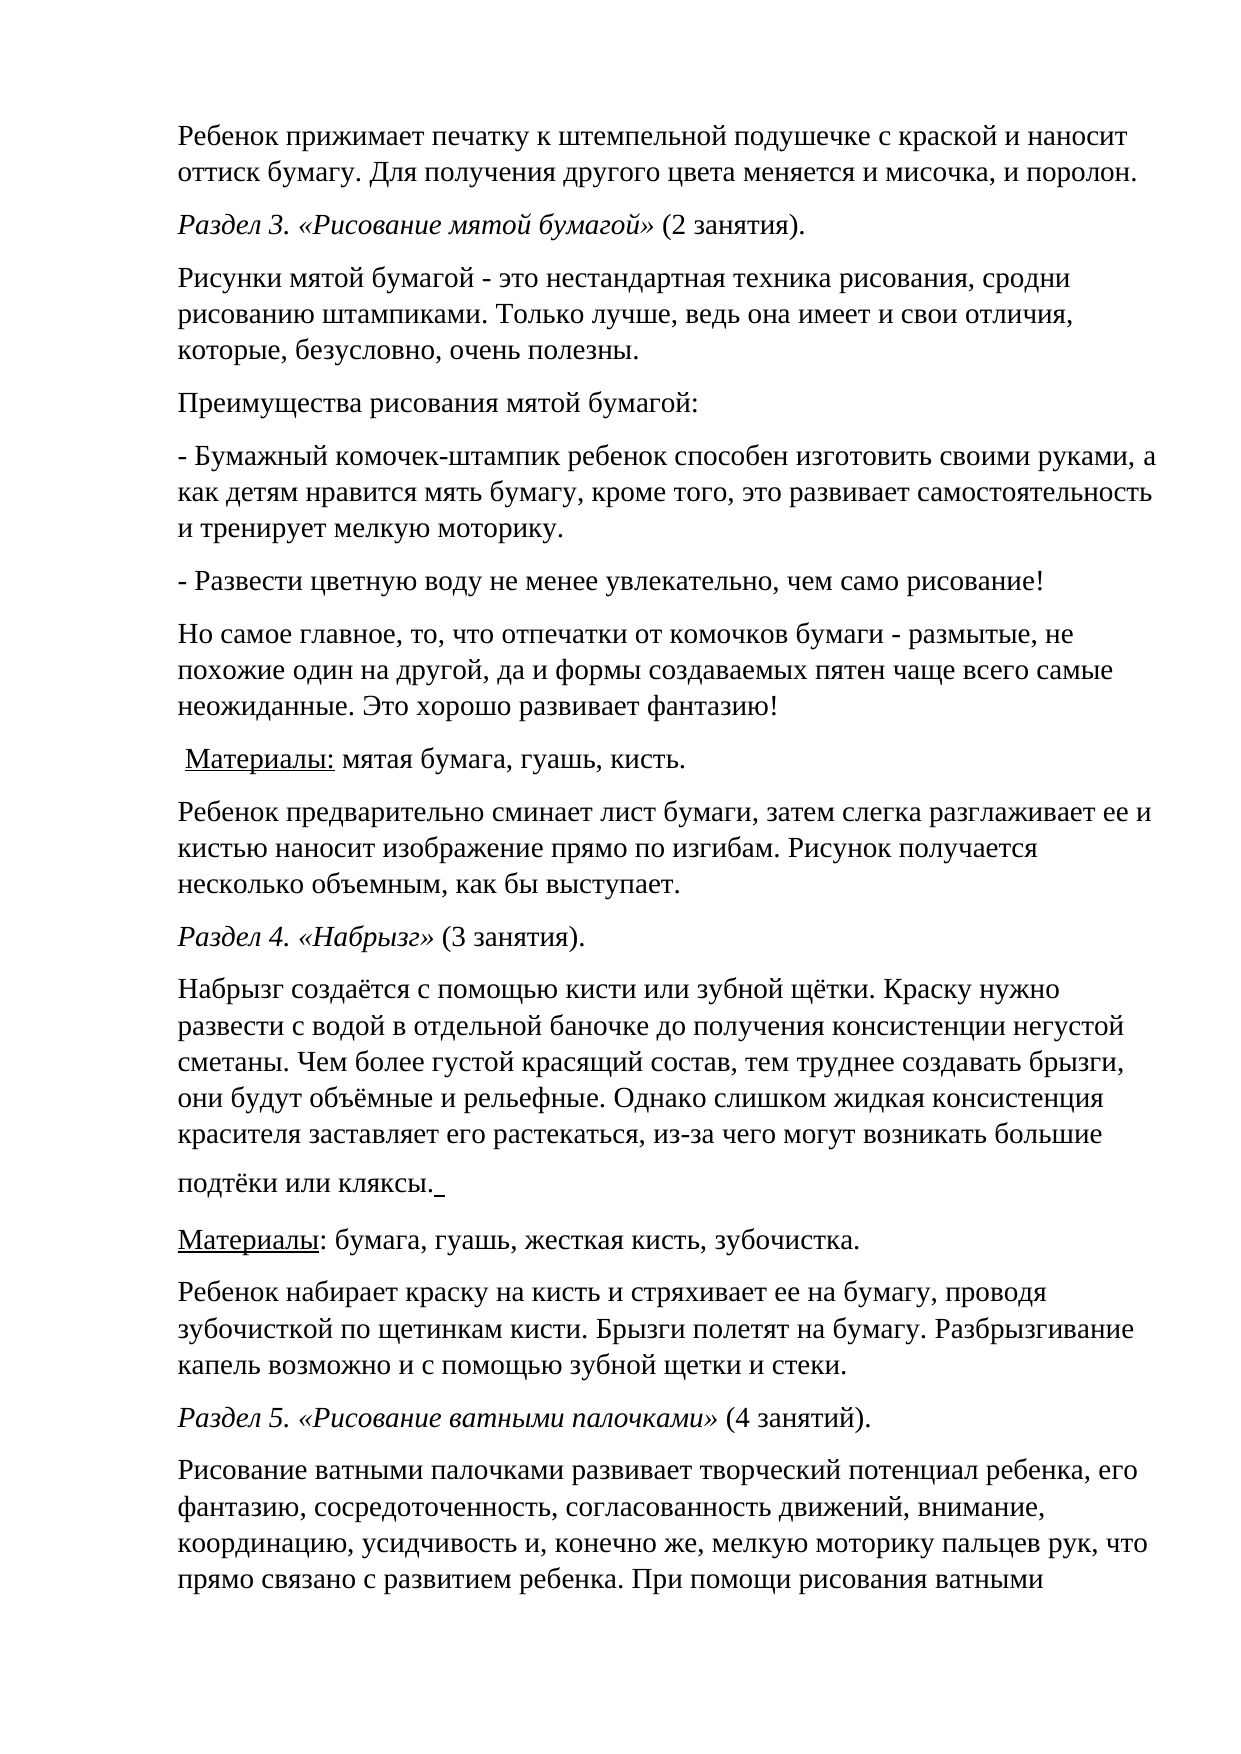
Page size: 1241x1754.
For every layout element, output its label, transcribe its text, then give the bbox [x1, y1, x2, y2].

text Ребенок предварительно сминает лист бумаги, затем слегка разглаживает ее и кистью наносит изображение прямо по изгибам. Рисунок получается несколько объемным, как бы выступает. [177, 794, 1167, 899]
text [177, 1452, 1167, 1594]
text - Бумажный комочек-штампик ребенок способен изготовить своими руками, а как детям нравится мять бумагу, кроме того, это развивает самостоятельность и тренирует мелкую моторику. [177, 438, 1167, 544]
text - Развести цветную воду не менее увлекательно, чем само рисование! [177, 563, 1167, 596]
text Ребенок прижимает печатку к штемпельной подушечке с краской и наносит оттиск бумагу. Для получения другого цвета меняется и мисочка, и поролон. [177, 118, 1167, 188]
text Ребенок набирает краску на кисть и стряхивает ее на бумагу, проводя зубочисткой по щетинкам кисти. Брызги полетят на бумагу. Разбрызгивание капель возможно и с помощью зубной щетки и стеки. [177, 1274, 1167, 1380]
text Раздел 5. «Рисование ватными палочками» (4 занятий). [177, 1400, 1167, 1433]
text Раздел 3. «Рисование мятой бумагой» (2 занятия). [177, 207, 1167, 241]
text Преимущества рисования мятой бумагой: [177, 385, 1167, 418]
text Материалы: бумага, гуашь, жесткая кисть, зубочистка. [177, 1222, 1167, 1255]
text Набрызг создаётся с помощью кисти или зубной щётки. Краску нужно развести с водой в отдельной баночке до получения консистенции негустой сметаны. Чем более густой красящий состав, тем труднее создавать брызги, они будут объёмные и рельефные. Однако слишком жидкая консистенция красителя заставляет его растекаться, из-за чего могут возникать большие подтёки или кляксы. [177, 972, 1167, 1201]
text Рисунки мятой бумагой - это нестандартная техника рисования, сродни рисованию штампиками. Только лучше, ведь она имеет и свои отличия, которые, безусловно, очень полезны. [177, 260, 1167, 366]
text Раздел 4. «Набрызг» (3 занятия). [177, 919, 1167, 952]
text Но самое главное, то, что отпечатки от комочков бумаги - размытые, не похожие один на другой, да и формы создаваемых пятен чаще всего самые неожиданные. Это хорошо развивает фантазию! [177, 616, 1167, 722]
text Материалы: мятая бумага, гуашь, кисть. [177, 741, 1167, 774]
